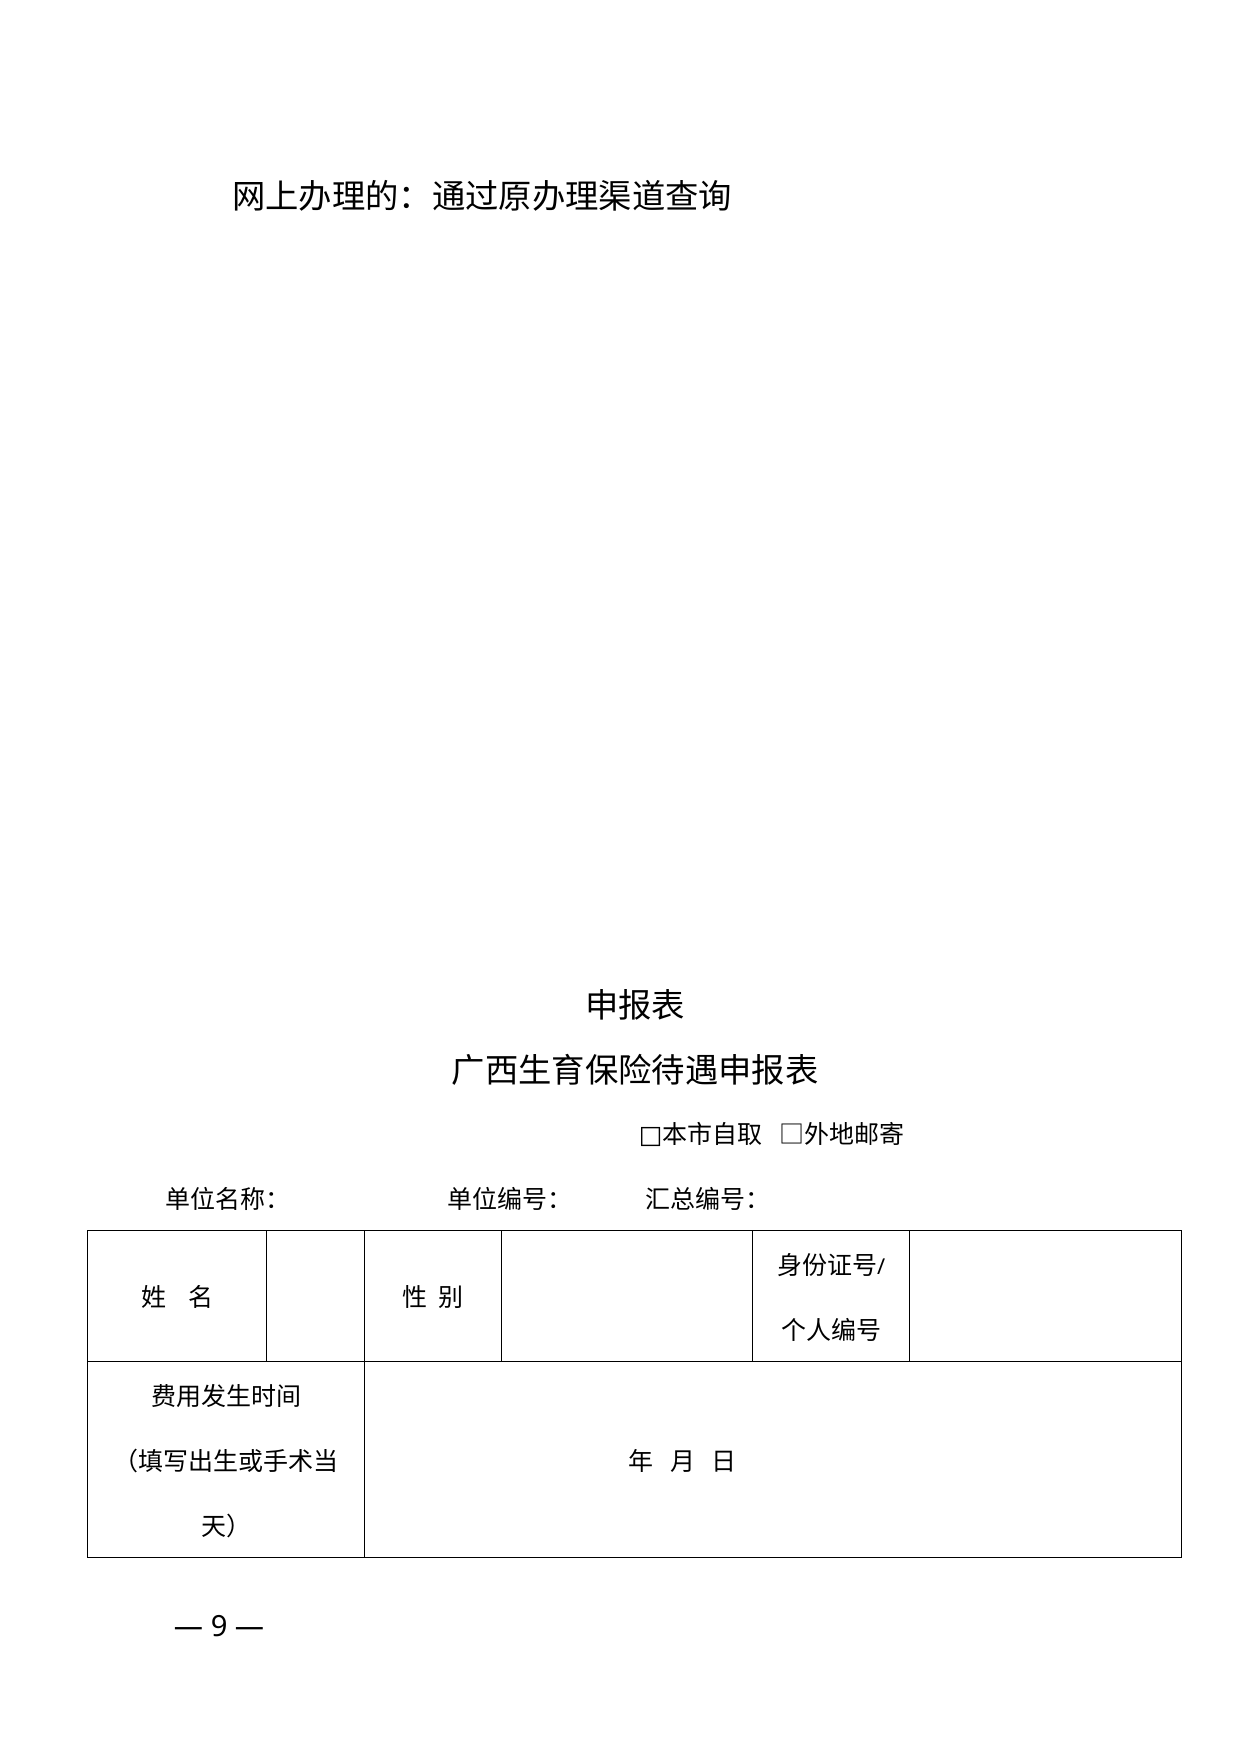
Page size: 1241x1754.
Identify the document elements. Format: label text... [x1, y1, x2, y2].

text 单位名称： 单位编号： 汇总编号： [165, 1165, 1104, 1230]
table_header [910, 1231, 1181, 1361]
table_header [502, 1231, 752, 1361]
text 网上办理的：通过原办理渠道查询 [165, 161, 1104, 226]
table_header [267, 1231, 364, 1361]
table_cell 年 月 日 [365, 1362, 1181, 1557]
text 广西生育保险待遇申报表 [165, 1035, 1104, 1100]
text □本市自取 □外地邮寄 [165, 1100, 1104, 1165]
table_cell 费用发生时间 （填写出生或手术当天） [88, 1362, 364, 1557]
table_header 姓 名 [88, 1231, 266, 1361]
table_header 性 别 [365, 1231, 501, 1361]
table_header 身份证号/ 个人编号 [753, 1231, 909, 1361]
text 申报表 [165, 970, 1104, 1035]
